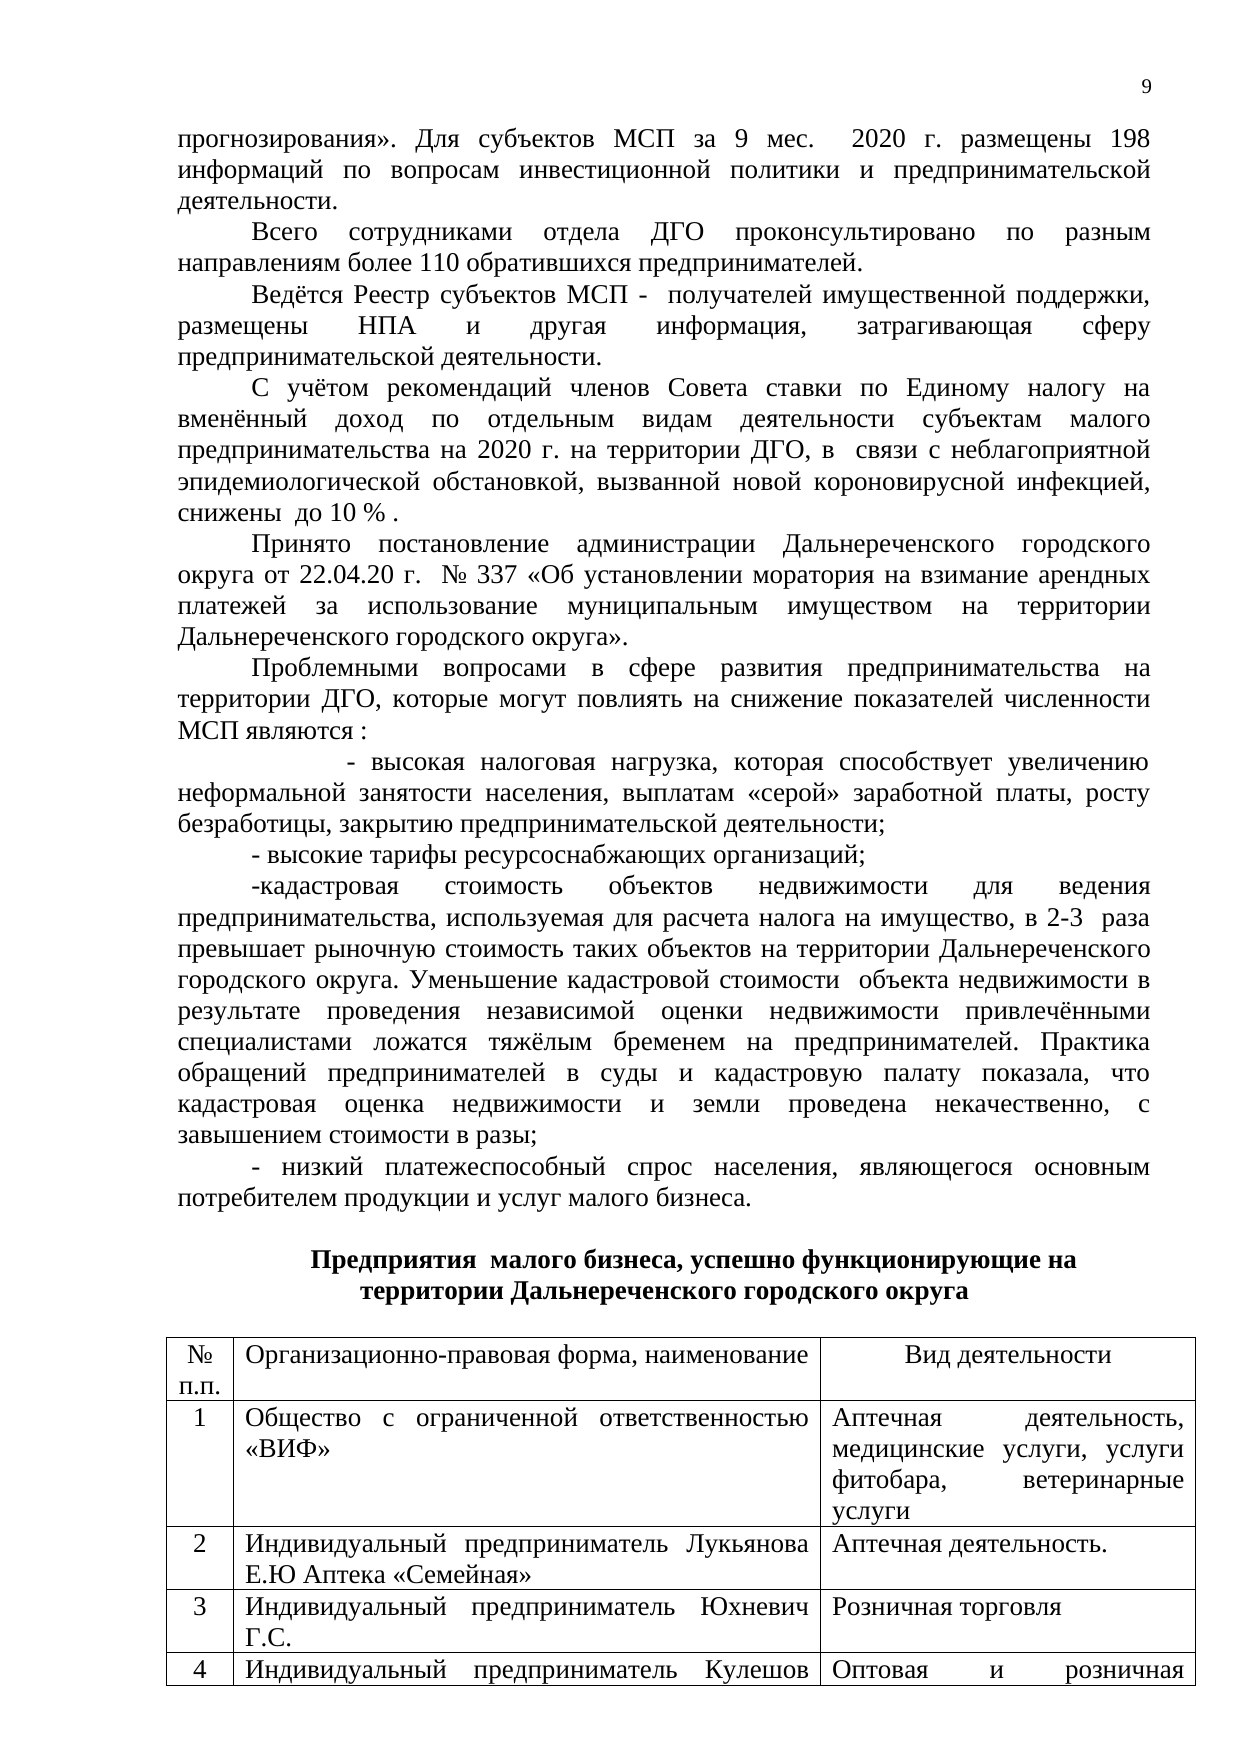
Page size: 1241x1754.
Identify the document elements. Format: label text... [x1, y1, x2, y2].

table_header Организационно-правовая форма, наименование [234, 1338, 820, 1400]
text Всего сотрудниками отдела ДГО проконсультировано по разным направлениям более 110 обратившихся предпринимателей. [177, 215, 1152, 278]
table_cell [821, 1653, 1195, 1684]
text Принято постановление администрации Дальнереченского городского округа от 22.04.20 г. № 337 «Об установлении моратория на взимание арендных платежей за использование муниципальным имуществом на территории Дальнереченского городского округа». [177, 527, 1152, 651]
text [177, 122, 1152, 215]
table_cell 4 [167, 1653, 233, 1684]
text С учётом рекомендаций членов Совета ставки по Единому налогу на вменённый доход по отдельным видам деятельности субъектам малого предпринимательства на 2020 г. на территории ДГО, в связи с неблагоприятной эпидемиологической обстановкой, вызванной новой короновирусной инфекцией, снижены до 10 % . [177, 371, 1152, 527]
table_cell Общество с ограниченной ответственностью «ВИФ» [234, 1401, 820, 1526]
table_cell 3 [167, 1590, 233, 1652]
text - высокие тарифы ресурсоснабжающих организаций; [177, 838, 1152, 869]
table_cell Розничная торговля [821, 1590, 1195, 1652]
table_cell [234, 1653, 820, 1684]
table_cell Индивидуальный предприниматель Юхневич Г.С. [234, 1590, 820, 1652]
text Проблемными вопросами в сфере развития предпринимательства на территории ДГО, которые могут повлиять на снижение показателей численности МСП являются : [177, 651, 1152, 745]
table_cell Индивидуальный предприниматель Лукьянова Е.Ю Аптека «Семейная» [234, 1527, 820, 1589]
table_cell 1 [167, 1401, 233, 1526]
table_cell Аптечная деятельность. [821, 1527, 1195, 1589]
table_header Вид деятельности [821, 1338, 1195, 1400]
text -кадастровая стоимость объектов недвижимости для ведения предпринимательства, используемая для расчета налога на имущество, в 2-3 раза превышает рыночную стоимость таких объектов на территории Дальнереченского городского округа. Уменьшение кадастровой стоимости объекта недвижимости в результате проведения независимой оценки недвижимости привлечёнными специалистами ложатся тяжёлым бременем на предпринимателей. Практика обращений предпринимателей в суды и кадастровую палату показала, что кадастровая оценка недвижимости и земли проведена некачественно, с завышением стоимости в разы; [177, 869, 1152, 1150]
text Ведётся Реестр субъектов МСП - получателей имущественной поддержки, размещены НПА и другая информация, затрагивающая сферу предпринимательской деятельности. [177, 278, 1152, 371]
text Предприятия малого бизнеса, успешно функционирующие на территории Дальнереченского городского округа [177, 1243, 1152, 1306]
table_cell 2 [167, 1527, 233, 1589]
table_header № п.п. [167, 1338, 233, 1400]
text - высокая налоговая нагрузка, которая способствует увеличению неформальной занятости населения, выплатам «серой» заработной платы, росту безработицы, закрытию предпринимательской деятельности; [177, 745, 1152, 838]
text - низкий платежеспособный спрос населения, являющегося основным потребителем продукции и услуг малого бизнеса. [177, 1150, 1152, 1212]
table_cell Аптечная деятельность, медицинские услуги, услуги фитобара, ветеринарные услуги [821, 1401, 1195, 1526]
